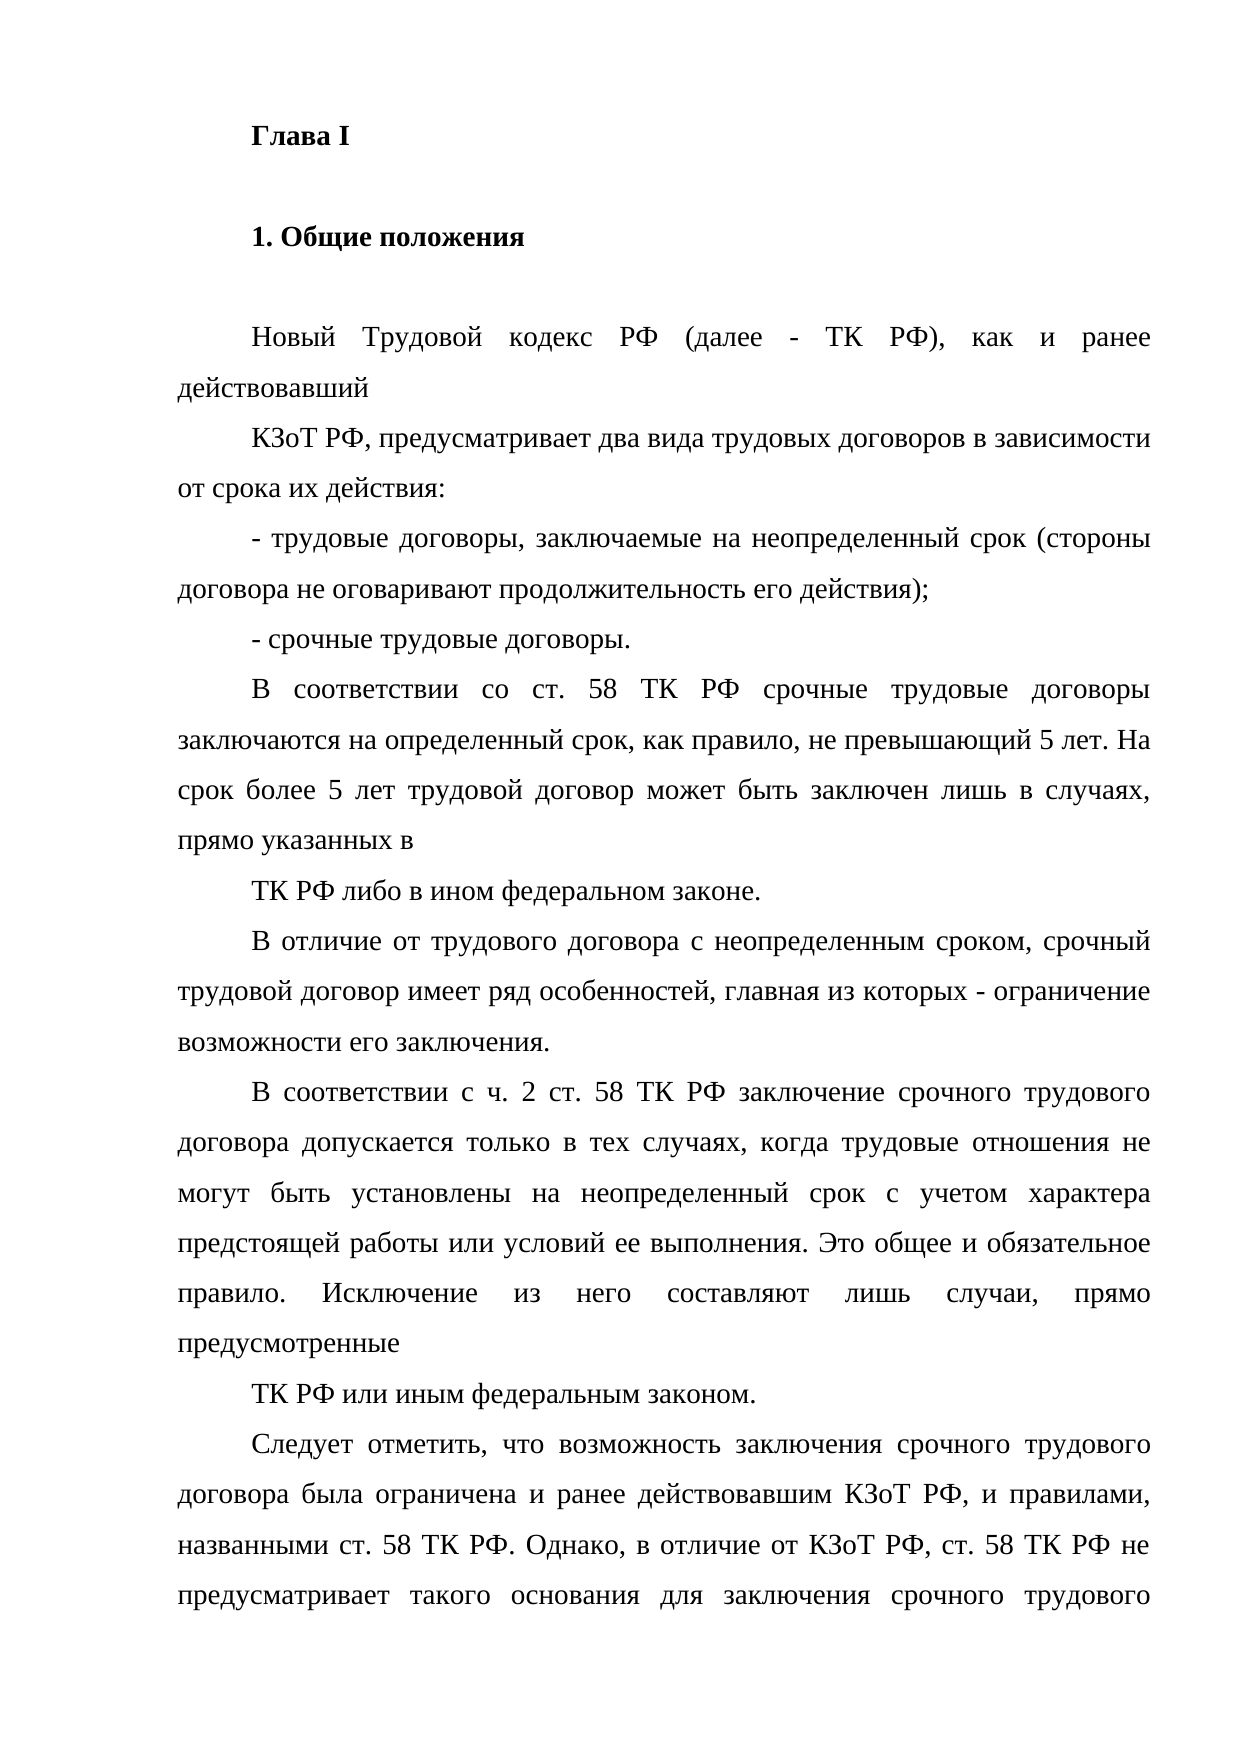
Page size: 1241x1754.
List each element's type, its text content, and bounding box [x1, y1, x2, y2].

text КЗоТ РФ, предусматривает два вида трудовых договоров в зависимости от срока их действия: [177, 420, 1152, 504]
text - срочные трудовые договоры. [177, 621, 1152, 655]
text ТК РФ либо в ином федеральном законе. [177, 873, 1152, 906]
text В соответствии с ч. 2 ст. 58 ТК РФ заключение срочного трудового договора допускается только в тех случаях, когда трудовые отношения не могут быть установлены на неопределенный срок с учетом характера предстоящей работы или условий ее выполнения. Это общее и обязательное правило. Исключение из него составляют лишь случаи, прямо предусмотренные [177, 1074, 1152, 1359]
text В соответствии со ст. 58 ТК РФ срочные трудовые договоры заключаются на определенный срок, как правило, не превышающий 5 лет. На срок более 5 лет трудовой договор может быть заключен лишь в случаях, прямо указанных в [177, 672, 1152, 856]
text Глава I [177, 118, 1152, 152]
text Новый Трудовой кодекс РФ (далее - ТК РФ), как и ранее действовавший [177, 319, 1152, 403]
text - трудовые договоры, заключаемые на неопределенный срок (стороны договора не оговаривают продолжительность его действия); [177, 521, 1152, 604]
text В отличие от трудового договора с неопределенным сроком, срочный трудовой договор имеет ряд особенностей, главная из которых - ограничение возможности его заключения. [177, 923, 1152, 1057]
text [177, 1426, 1152, 1611]
text 1. Общие положения [177, 219, 1152, 252]
text ТК РФ или иным федеральным законом. [177, 1376, 1152, 1409]
